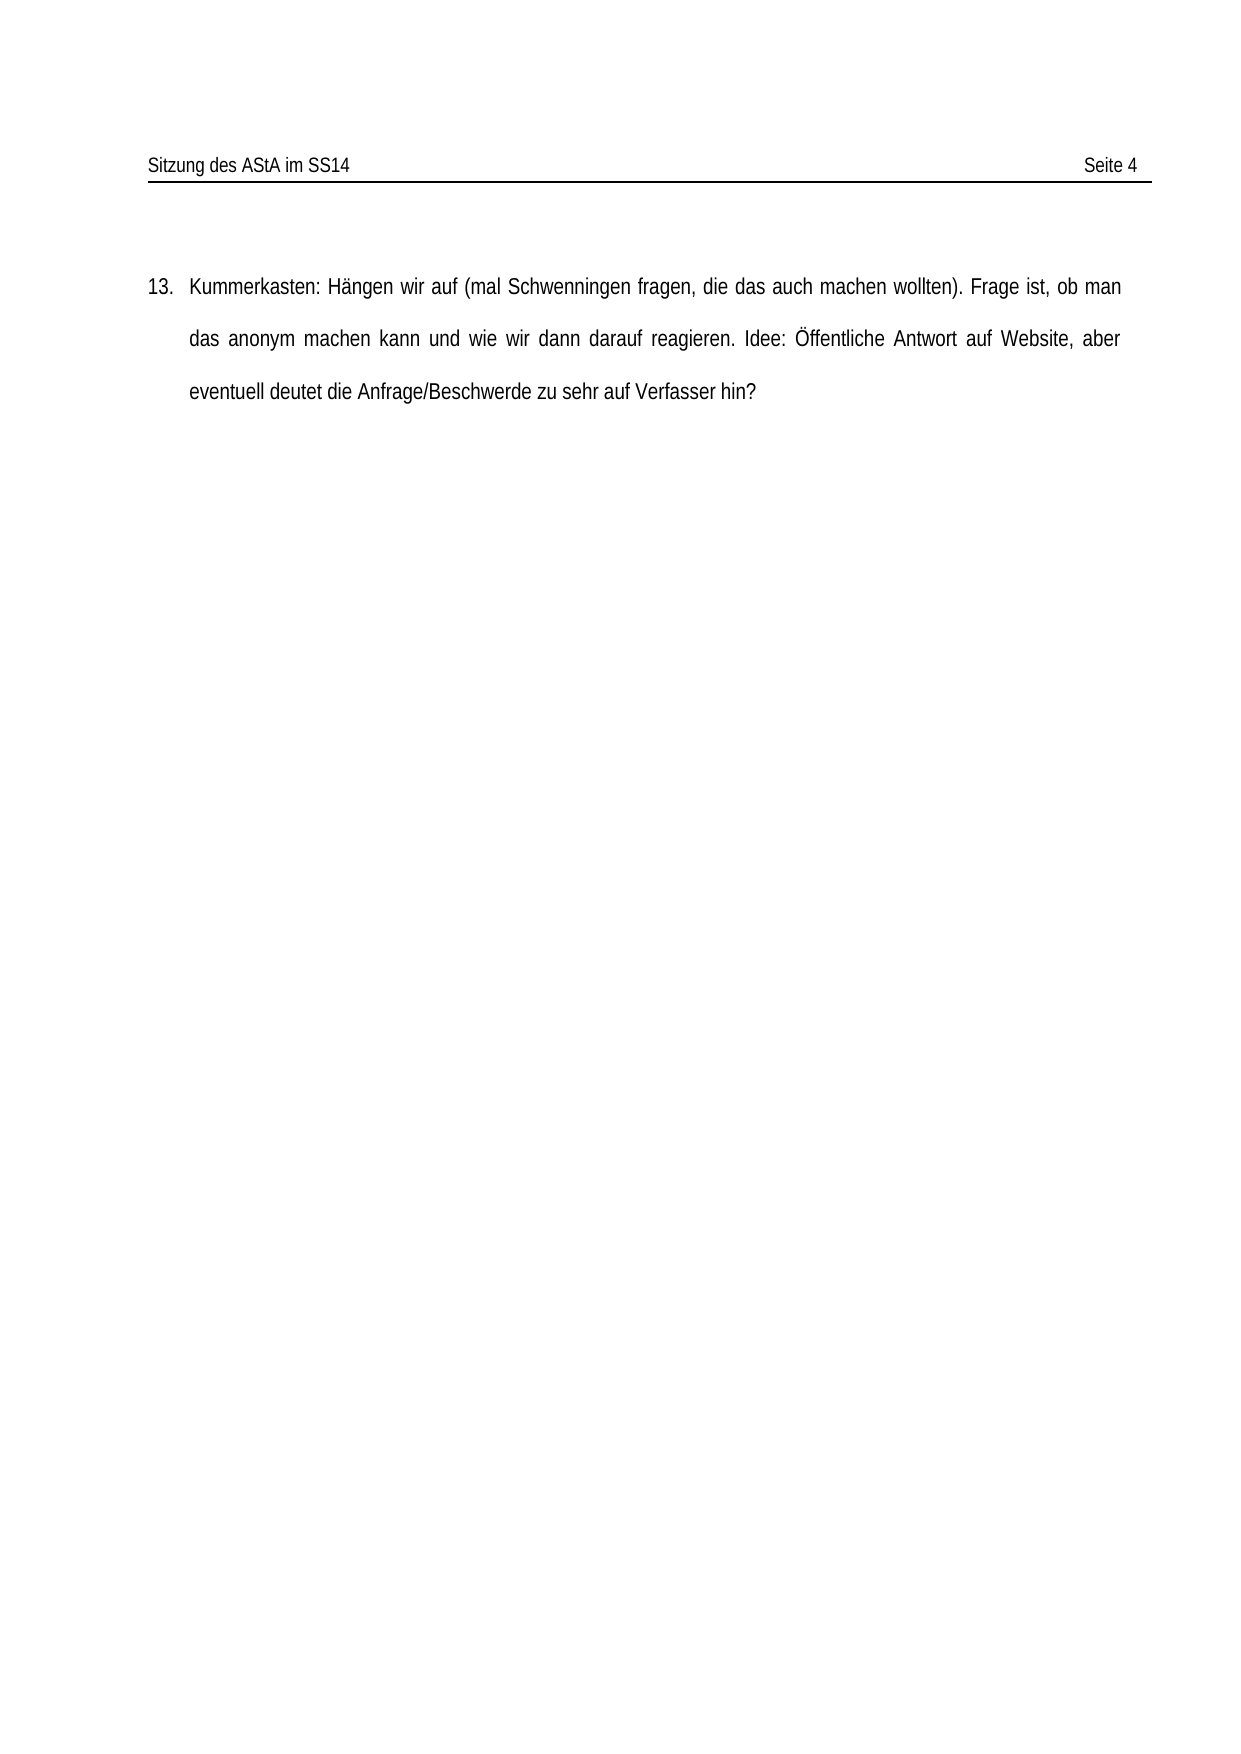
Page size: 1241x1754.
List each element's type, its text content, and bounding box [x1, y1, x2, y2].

list Kummerkasten: Hängen wir auf (mal Schwenningen fragen, die das auch machen wollten). Frage ist, ob man das anonym machen kann und wie wir dann darauf reagieren. Idee: Öffentliche Antwort auf Website, aber eventuell deutet die Anfrage/Beschwerde zu sehr auf Verfasser hin? [148, 273, 1122, 404]
